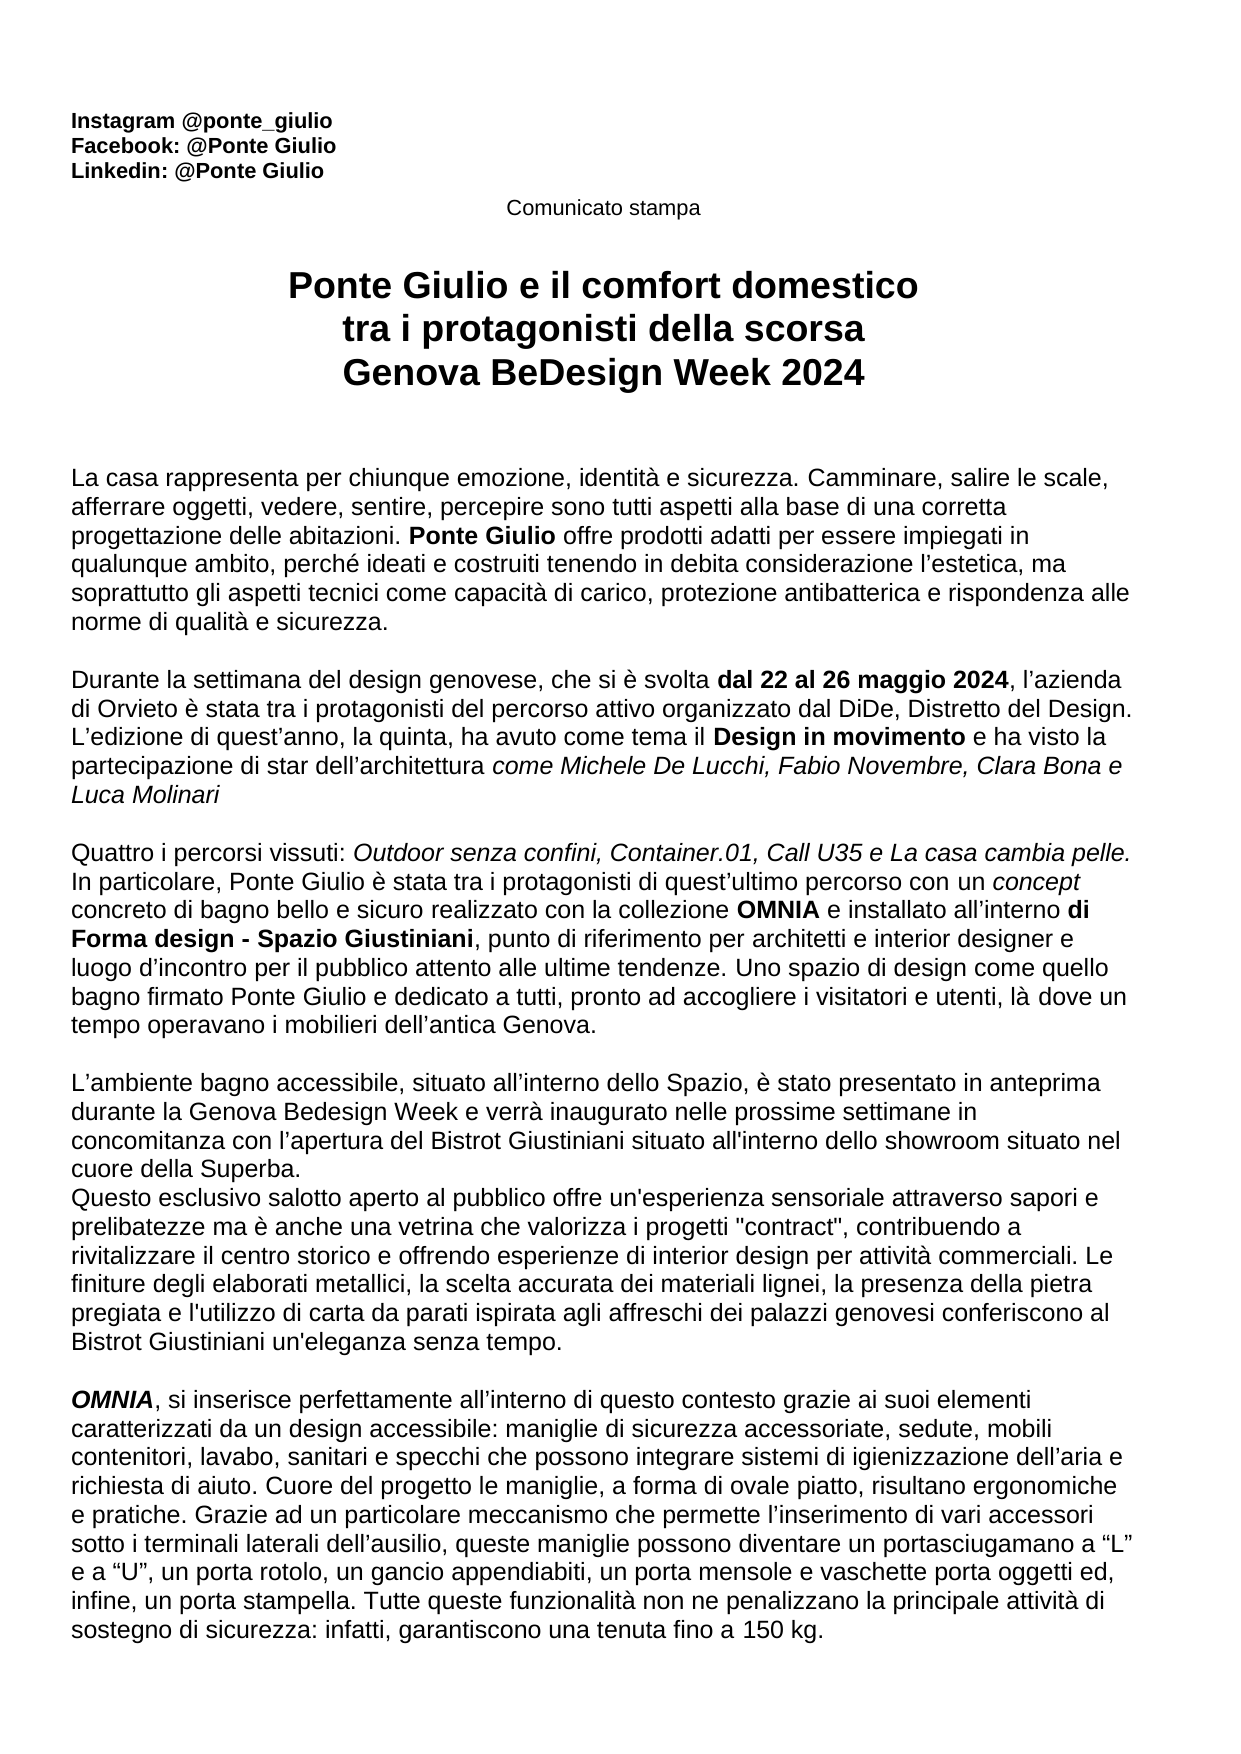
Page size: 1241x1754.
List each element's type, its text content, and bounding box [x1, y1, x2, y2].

text Quattro i percorsi vissuti: Outdoor senza confini, Container.01, Call U35 e La casa cambia pelle. In particolare, Ponte Giulio è stata tra i protagonisti di quest’ultimo percorso con un concept concreto di bagno bello e sicuro realizzato con la collezione OMNIA e installato all’interno di Forma design - Spazio Giustiniani, punto di riferimento per architetti e interior designer e luogo d’incontro per il pubblico attento alle ultime tendenze. Uno spazio di design come quello bagno firmato Ponte Giulio e dedicato a tutti, pronto ad accogliere i visitatori e utenti, là dove un tempo operavano i mobilieri dell’antica Genova. [71, 838, 1136, 1039]
text Instagram @ponte_giulio [71, 107, 1136, 133]
text Ponte Giulio e il comfort domestico [71, 263, 1136, 307]
text Linkedin: @Ponte Giulio [71, 158, 1136, 183]
text Durante la settimana del design genovese, che si è svolta dal 22 al 26 maggio 2024, l’azienda di Orvieto è stata tra i protagonisti del percorso attivo organizzato dal DiDe, Distretto del Design. L’edizione di quest’anno, la quinta, ha avuto come tema il Design in movimento e ha visto la partecipazione di star dell’architettura come Michele De Lucchi, Fabio Novembre, Clara Bona e Luca Molinari [71, 665, 1136, 808]
text L’ambiente bagno accessibile, situato all’interno dello Spazio, è stato presentato in anteprima durante la Genova Bedesign Week e verrà inaugurato nelle prossime settimane in concomitanza con l’apertura del Bistrot Giustiniani situato all'interno dello showroom situato nel cuore della Superba. [71, 1068, 1136, 1183]
text La casa rappresenta per chiunque emozione, identità e sicurezza. Camminare, salire le scale, afferrare oggetti, vedere, sentire, percepire sono tutti aspetti alla base di una corretta progettazione delle abitazioni. Ponte Giulio offre prodotti adatti per essere impiegati in qualunque ambito, perché ideati e costruiti tenendo in debita considerazione l’estetica, ma soprattutto gli aspetti tecnici come capacità di carico, protezione antibatterica e rispondenza alle norme di qualità e sicurezza. [71, 463, 1136, 636]
text Comunicato stampa [71, 195, 1136, 220]
text Questo esclusivo salotto aperto al pubblico offre un'esperienza sensoriale attraverso sapori e prelibatezze ma è anche una vetrina che valorizza i progetti "contract", contribuendo a rivitalizzare il centro storico e offrendo esperienze di interior design per attività commerciali. Le finiture degli elaborati metallici, la scelta accurata dei materiali lignei, la presenza della pietra pregiata e l'utilizzo di carta da parati ispirata agli affreschi dei palazzi genovesi conferiscono al Bistrot Giustiniani un'eleganza senza tempo. [71, 1183, 1136, 1356]
text tra i protagonisti della scorsa [71, 307, 1136, 350]
text OMNIA, si inserisce perfettamente all’interno di questo contesto grazie ai suoi elementi caratterizzati da un design accessibile: maniglie di sicurezza accessoriate, sedute, mobili contenitori, lavabo, sanitari e specchi che possono integrare sistemi di igienizzazione dell’aria e richiesta di aiuto. Cuore del progetto le maniglie, a forma di ovale piatto, risultano ergonomiche e pratiche. Grazie ad un particolare meccanismo che permette l’inserimento di vari accessori sotto i terminali laterali dell’ausilio, queste maniglie possono diventare un portasciugamano a “L” e a “U”, un porta rotolo, un gancio appendiabiti, un porta mensole e vaschette porta oggetti ed, infine, un porta stampella. Tutte queste funzionalità non ne penalizzano la principale attività di sostegno di sicurezza: infatti, garantiscono una tenuta fino a 150 kg. [71, 1385, 1136, 1643]
text Facebook: @Ponte Giulio [71, 133, 1136, 158]
text Genova BeDesign Week 2024 [71, 350, 1136, 393]
